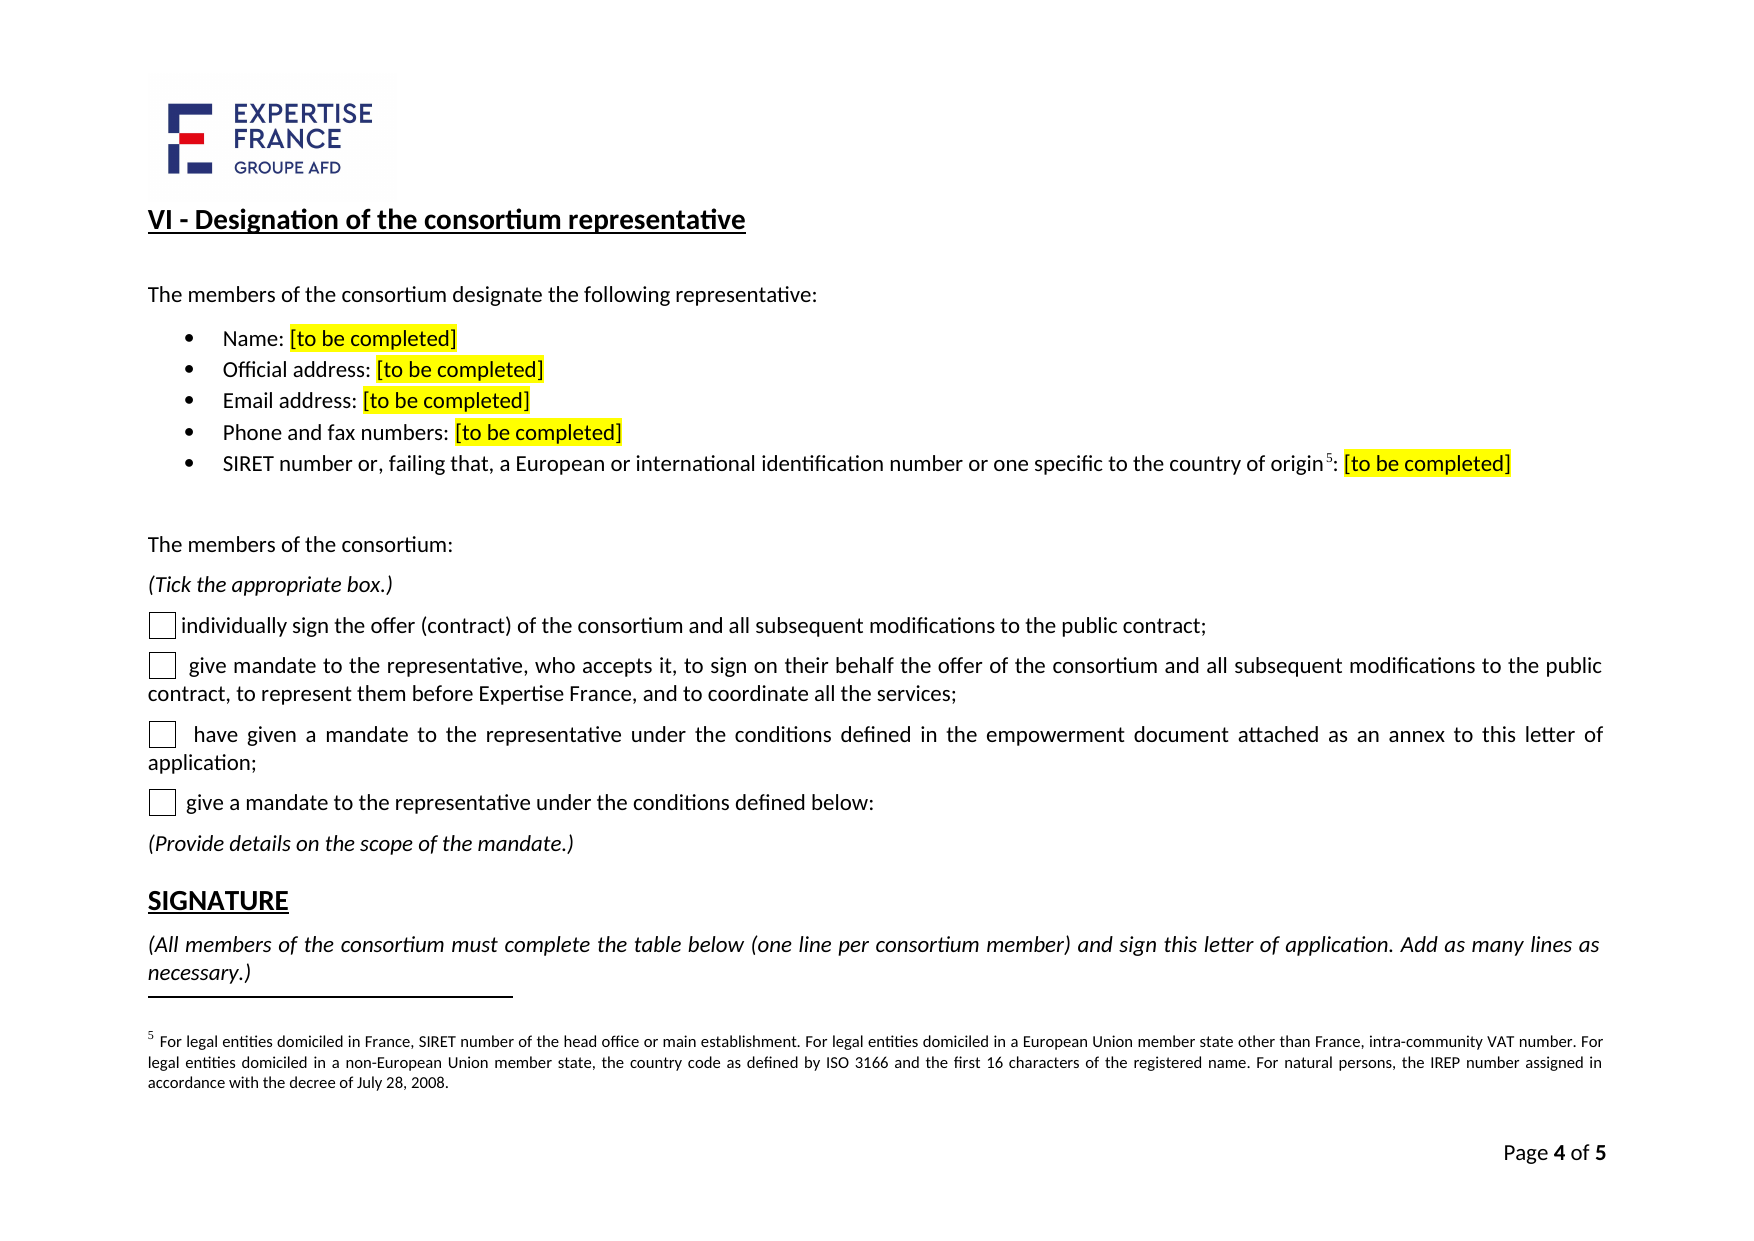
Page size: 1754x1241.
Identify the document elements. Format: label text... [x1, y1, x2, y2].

text The members of the consortium designate the following representative: [148, 280, 1606, 308]
text individually sign the offer (contract) of the consortium and all subsequent modifications to the public contract; [148, 611, 1606, 639]
list Official address: [to be completed] [185, 352, 1606, 383]
text give mandate to the representative, who accepts it, to sign on their behalf the offer of the consortium and all subsequent modifications to the public contract, to represent them before Expertise France, and to coordinate all the services; [148, 651, 1606, 707]
text (Tick the appropriate box.) [148, 570, 1606, 598]
text have given a mandate to the representative under the conditions defined in the empowerment document attached as an annex to this letter of application; [148, 720, 1606, 776]
text The members of the consortium: [148, 530, 1606, 558]
list Phone and fax numbers: [to be completed] [185, 414, 1606, 446]
picture [147, 73, 397, 202]
list SIRET number or, failing that, a European or international identification number or one specific to the country of origin: [to be completed] [185, 446, 1606, 477]
text SIGNATURE [148, 882, 1606, 918]
list Email address: [to be completed] [185, 383, 1606, 414]
text (All members of the consortium must complete the table below (one line per consortium member) and sign this letter of application. Add as many lines as necessary.) [148, 930, 1606, 986]
text (Provide details on the scope of the mandate.) [148, 829, 1606, 857]
text give a mandate to the representative under the conditions defined below: [148, 788, 1606, 817]
text VI - Designation of the consortium representative [148, 201, 1606, 237]
list Name: [to be completed] [185, 321, 1606, 352]
